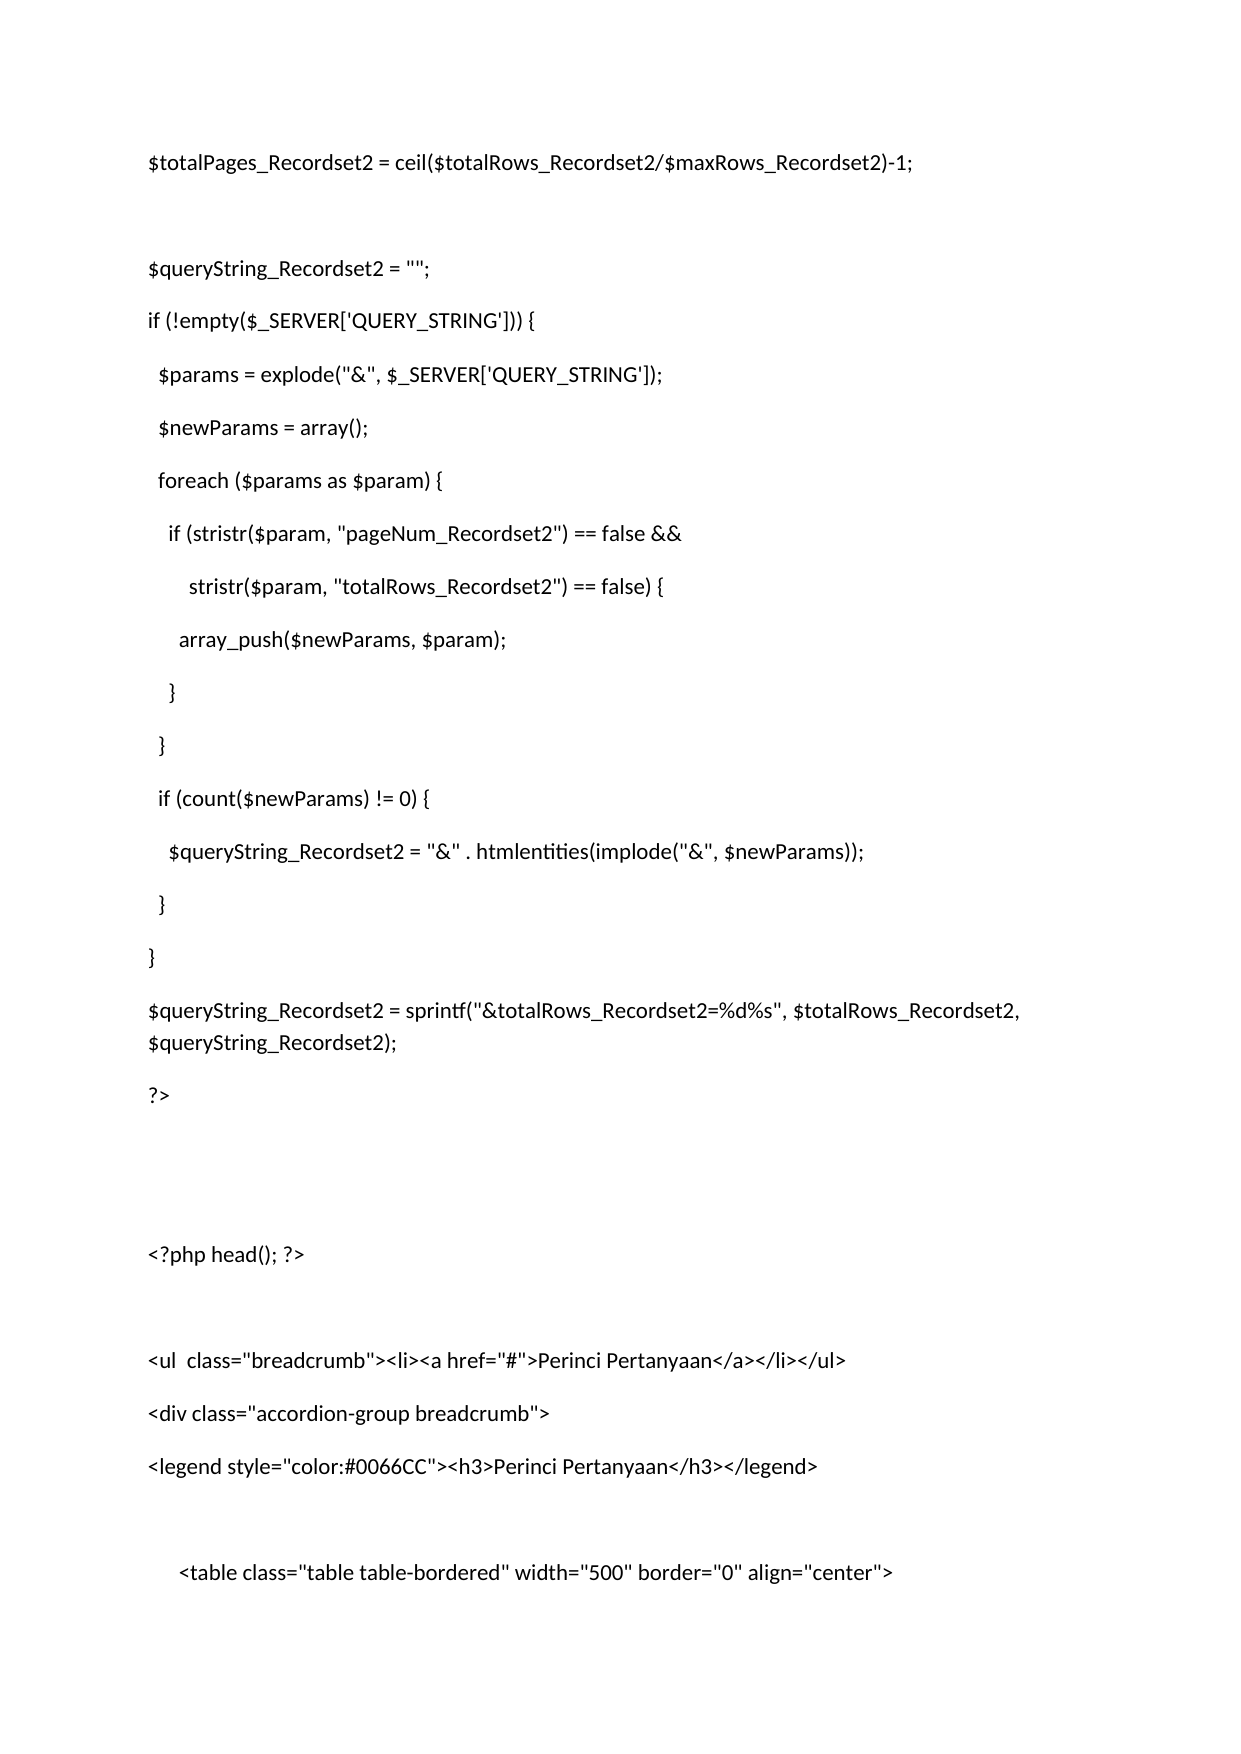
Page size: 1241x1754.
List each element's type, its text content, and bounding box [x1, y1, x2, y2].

text array_push($newParams, $param); [148, 625, 1093, 653]
text } [148, 943, 1093, 971]
text $queryString_Recordset2 = ""; [148, 254, 1093, 282]
text } [148, 890, 1093, 918]
text foreach ($params as $param) { [148, 466, 1093, 494]
text $params = explode("&", $_SERVER['QUERY_STRING']); [148, 360, 1093, 388]
text } [148, 678, 1093, 706]
text if (stristr($param, "pageNum_Recordset2") == false && [148, 519, 1093, 547]
text $queryString_Recordset2 = "&" . htmlentities(implode("&", $newParams)); [148, 837, 1093, 865]
text <ul class="breadcrumb"><li><a href="#">Perinci Pertanyaan</a></li></ul> [148, 1346, 1093, 1374]
text $totalPages_Recordset2 = ceil($totalRows_Recordset2/$maxRows_Recordset2)-1; [148, 148, 1093, 176]
text <legend style="color:#0066CC"><h3>Perinci Pertanyaan</h3></legend> [148, 1452, 1093, 1480]
text stristr($param, "totalRows_Recordset2") == false) { [148, 572, 1093, 600]
text $queryString_Recordset2 = sprintf("&totalRows_Recordset2=%d%s", $totalRows_Recordset2, $queryString_Recordset2); [148, 996, 1093, 1056]
text ?> [148, 1081, 1093, 1109]
text <div class="accordion-group breadcrumb"> [148, 1399, 1093, 1427]
text } [148, 731, 1093, 759]
text $newParams = array(); [148, 413, 1093, 441]
text if (count($newParams) != 0) { [148, 784, 1093, 812]
text <table class="table table-bordered" width="500" border="0" align="center"> [148, 1558, 1093, 1586]
text <?php head(); ?> [148, 1240, 1093, 1268]
text if (!empty($_SERVER['QUERY_STRING'])) { [148, 307, 1093, 335]
